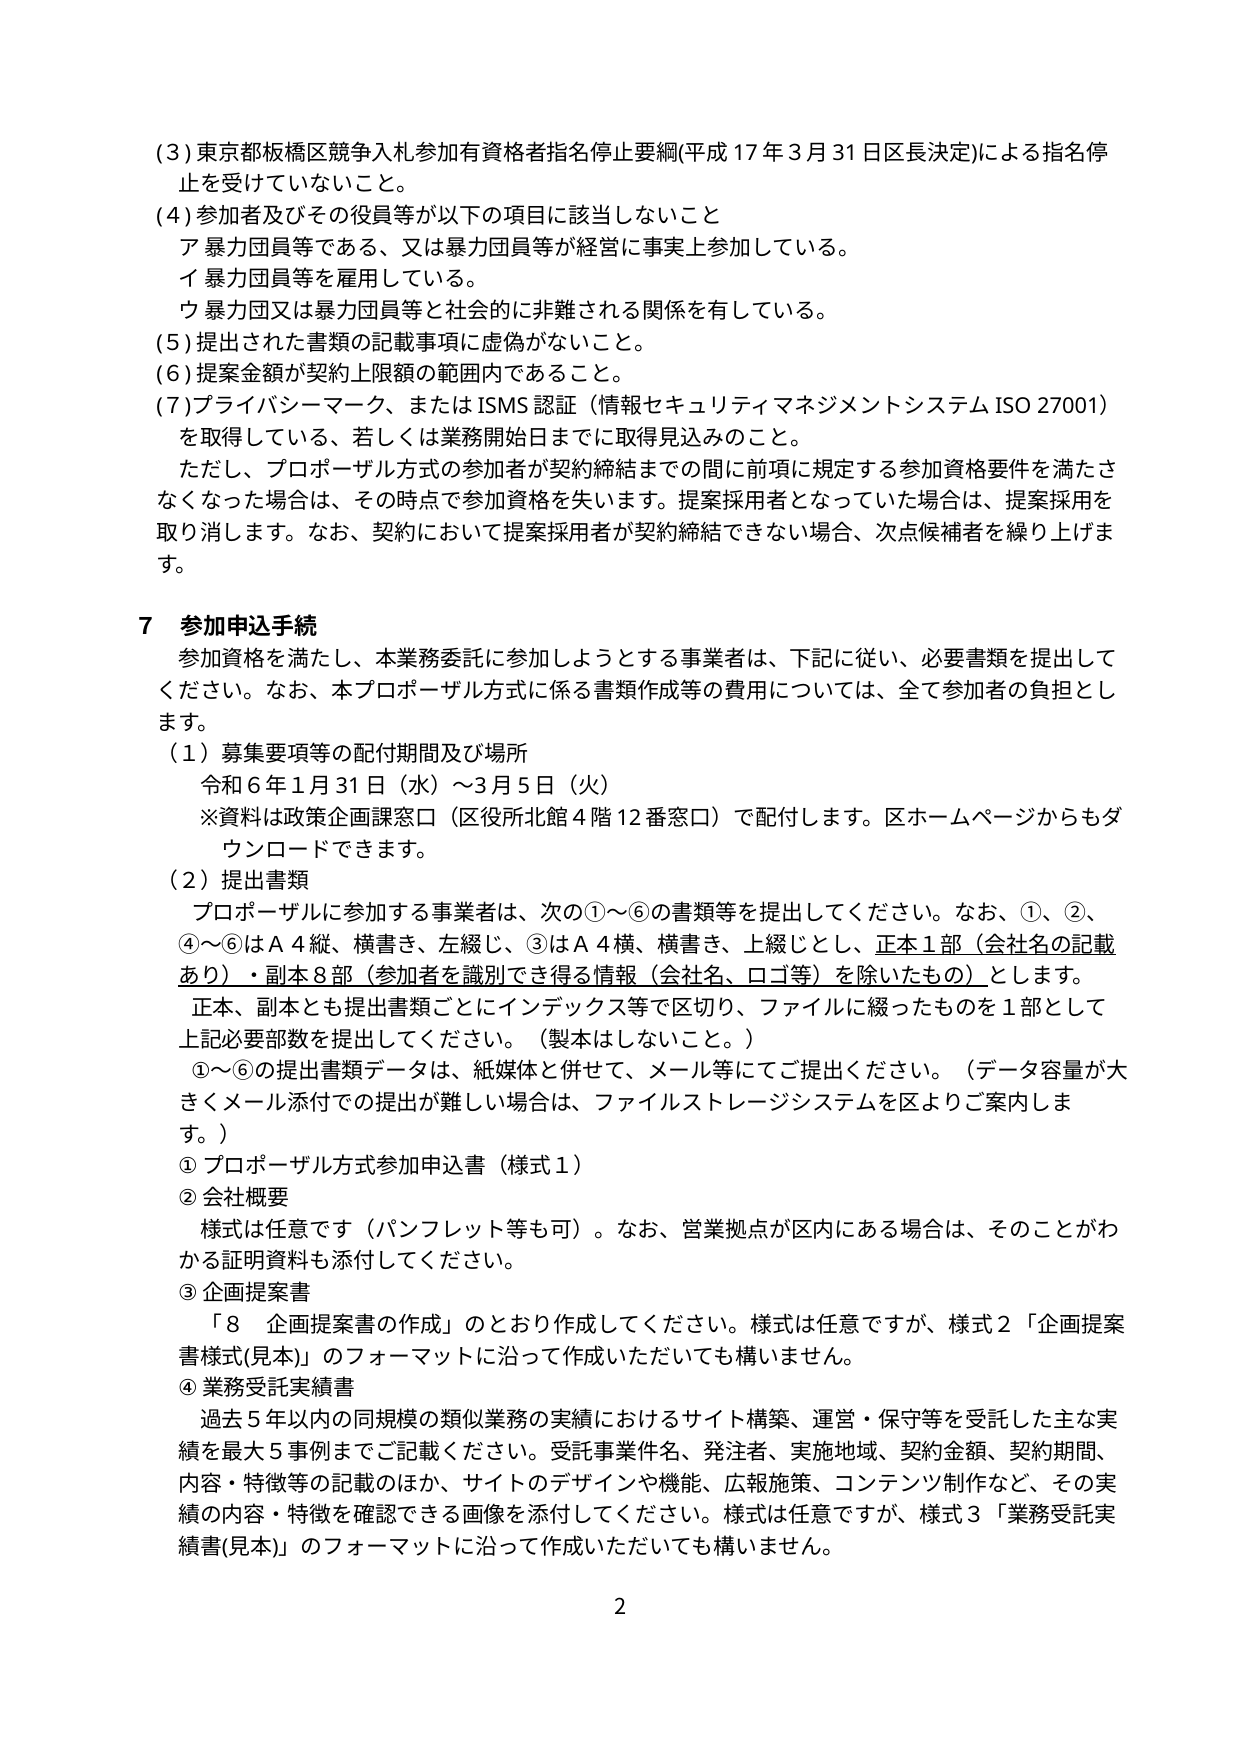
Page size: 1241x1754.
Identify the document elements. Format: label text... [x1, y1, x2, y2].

text (６) 提案金額が契約上限額の範囲内であること。 [134, 356, 1128, 388]
text (７)プライバシーマーク、またはISMS認証（情報セキュリティマネジメントシステムISO 27001）を取得している、若しくは業務開始日までに取得見込みのこと。 [156, 388, 1128, 452]
text 「８ 企画提案書の作成」のとおり作成してください。様式は任意ですが、様式２「企画提案書様式(見本)」のフォーマットに沿って作成いただいても構いません。 [178, 1307, 1128, 1370]
text ①～⑥の提出書類データは、紙媒体と併せて、メール等にてご提出ください。（データ容量が大きくメール添付での提出が難しい場合は、ファイルストレージシステムを区よりご案内します。） [178, 1053, 1128, 1148]
text ②会社概要 [112, 1180, 1128, 1212]
text (５) 提出された書類の記載事項に虚偽がないこと。 [134, 325, 1128, 356]
text プロポーザルに参加する事業者は、次の①～⑥の書類等を提出してください。なお、①、②、④～⑥はＡ４縦、横書き、左綴じ、③はＡ４横、横書き、上綴じとし、正本１部（会社名の記載あり）・副本８部（参加者を識別でき得る情報（会社名、ロゴ等）を除いたもの）とします。 [178, 895, 1128, 990]
text 正本、副本とも提出書類ごとにインデックス等で区切り、ファイルに綴ったものを１部として上記必要部数を提出してください。（製本はしないこと。） [178, 990, 1128, 1053]
text ④業務受託実績書 [112, 1370, 1128, 1402]
text ③企画提案書 [112, 1275, 1128, 1307]
text ①プロポーザル方式参加申込書（様式１） [112, 1148, 1128, 1180]
text イ 暴力団員等を雇用している。 [134, 261, 1128, 293]
text ただし、プロポーザル方式の参加者が契約締結までの間に前項に規定する参加資格要件を満たさなくなった場合は、その時点で参加資格を失います。提案採用者となっていた場合は、提案採用を取り消します。なお、契約において提案採用者が契約締結できない場合、次点候補者を繰り上げます。 [156, 452, 1128, 578]
text 様式は任意です（パンフレット等も可）。なお、営業拠点が区内にある場合は、そのことがわかる証明資料も添付してください。 [178, 1212, 1128, 1275]
text ア 暴力団員等である、又は暴力団員等が経営に事実上参加している。 [134, 230, 1128, 261]
text ※資料は政策企画課窓口（区役所北館４階12番窓口）で配付します。区ホームページからもダウンロードできます。 [200, 800, 1128, 863]
text 過去５年以内の同規模の類似業務の実績におけるサイト構築、運営・保守等を受託した主な実績を最大５事例までご記載ください。受託事業件名、発注者、実施地域、契約金額、契約期間、内容・特徴等の記載のほか、サイトのデザインや機能、広報施策、コンテンツ制作など、その実績の内容・特徴を確認できる画像を添付してください。様式は任意ですが、様式３「業務受託実績書(見本)」のフォーマットに沿って作成いただいても構いません。 [178, 1402, 1128, 1561]
text 令和６年１月31日（水）～3月5日（火） [134, 768, 1128, 800]
text （２）提出書類 [134, 863, 1128, 895]
text （１）募集要項等の配付期間及び場所 [134, 736, 1128, 768]
text ウ 暴力団又は暴力団員等と社会的に非難される関係を有している。 [134, 293, 1128, 325]
text (３) 東京都板橋区競争入札参加有資格者指名停止要綱(平成17年３月31日区長決定)による指名停止を受けていないこと。 [156, 134, 1128, 198]
text ７ 参加申込手続 [134, 608, 1128, 641]
text (４) 参加者及びその役員等が以下の項目に該当しないこと [134, 198, 1128, 230]
text 参加資格を満たし、本業務委託に参加しようとする事業者は、下記に従い、必要書類を提出してください。なお、本プロポーザル方式に係る書類作成等の費用については、全て参加者の負担とします。 [156, 641, 1128, 736]
